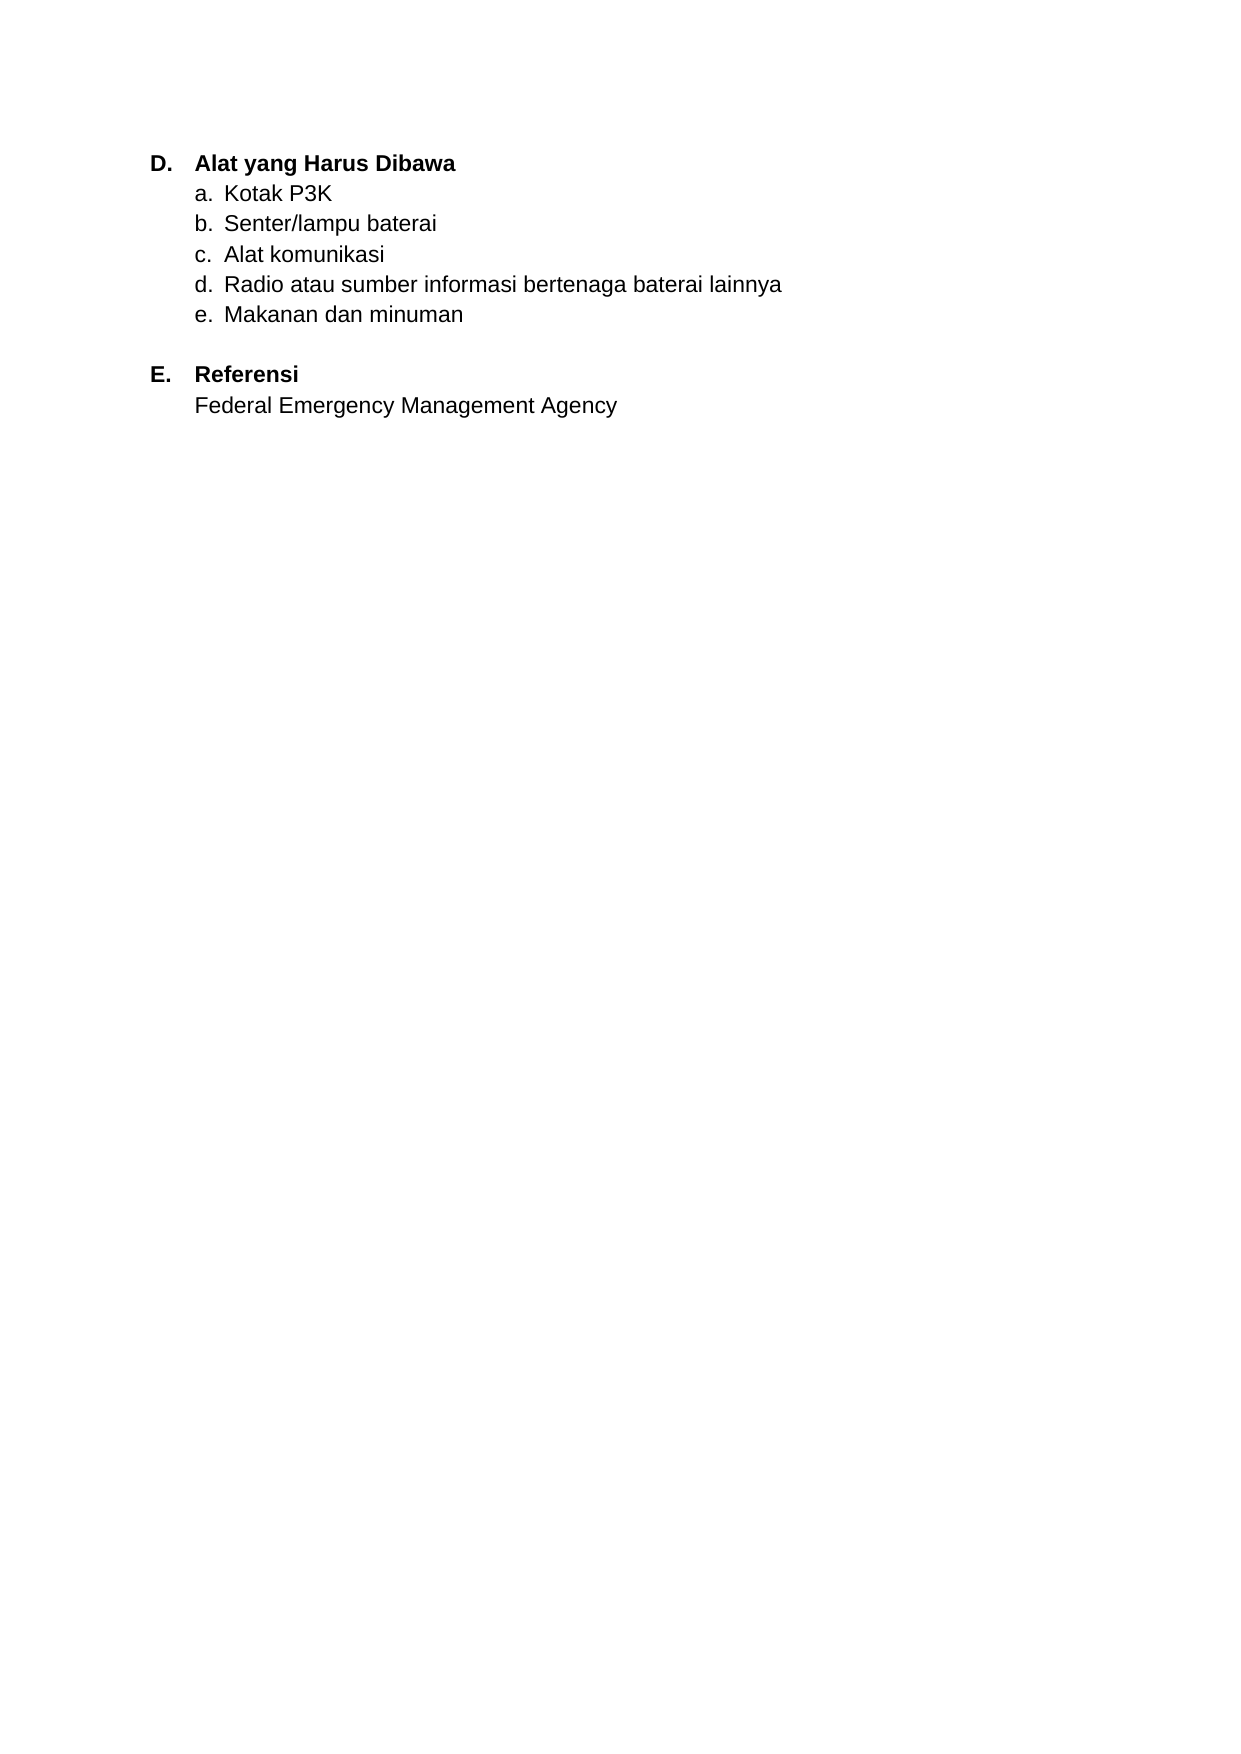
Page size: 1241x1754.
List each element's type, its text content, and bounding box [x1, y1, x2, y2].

list Makanan dan minuman [194, 301, 1090, 327]
list Senter/lampu baterai [194, 210, 1090, 237]
list Kotak P3K [194, 180, 1090, 207]
list Referensi [150, 361, 1090, 388]
text Federal Emergency Management Agency [194, 392, 1090, 418]
list Alat yang Harus Dibawa [150, 150, 1090, 176]
list Radio atau sumber informasi bertenaga baterai lainnya [194, 271, 1090, 297]
list Alat komunikasi [194, 241, 1090, 267]
